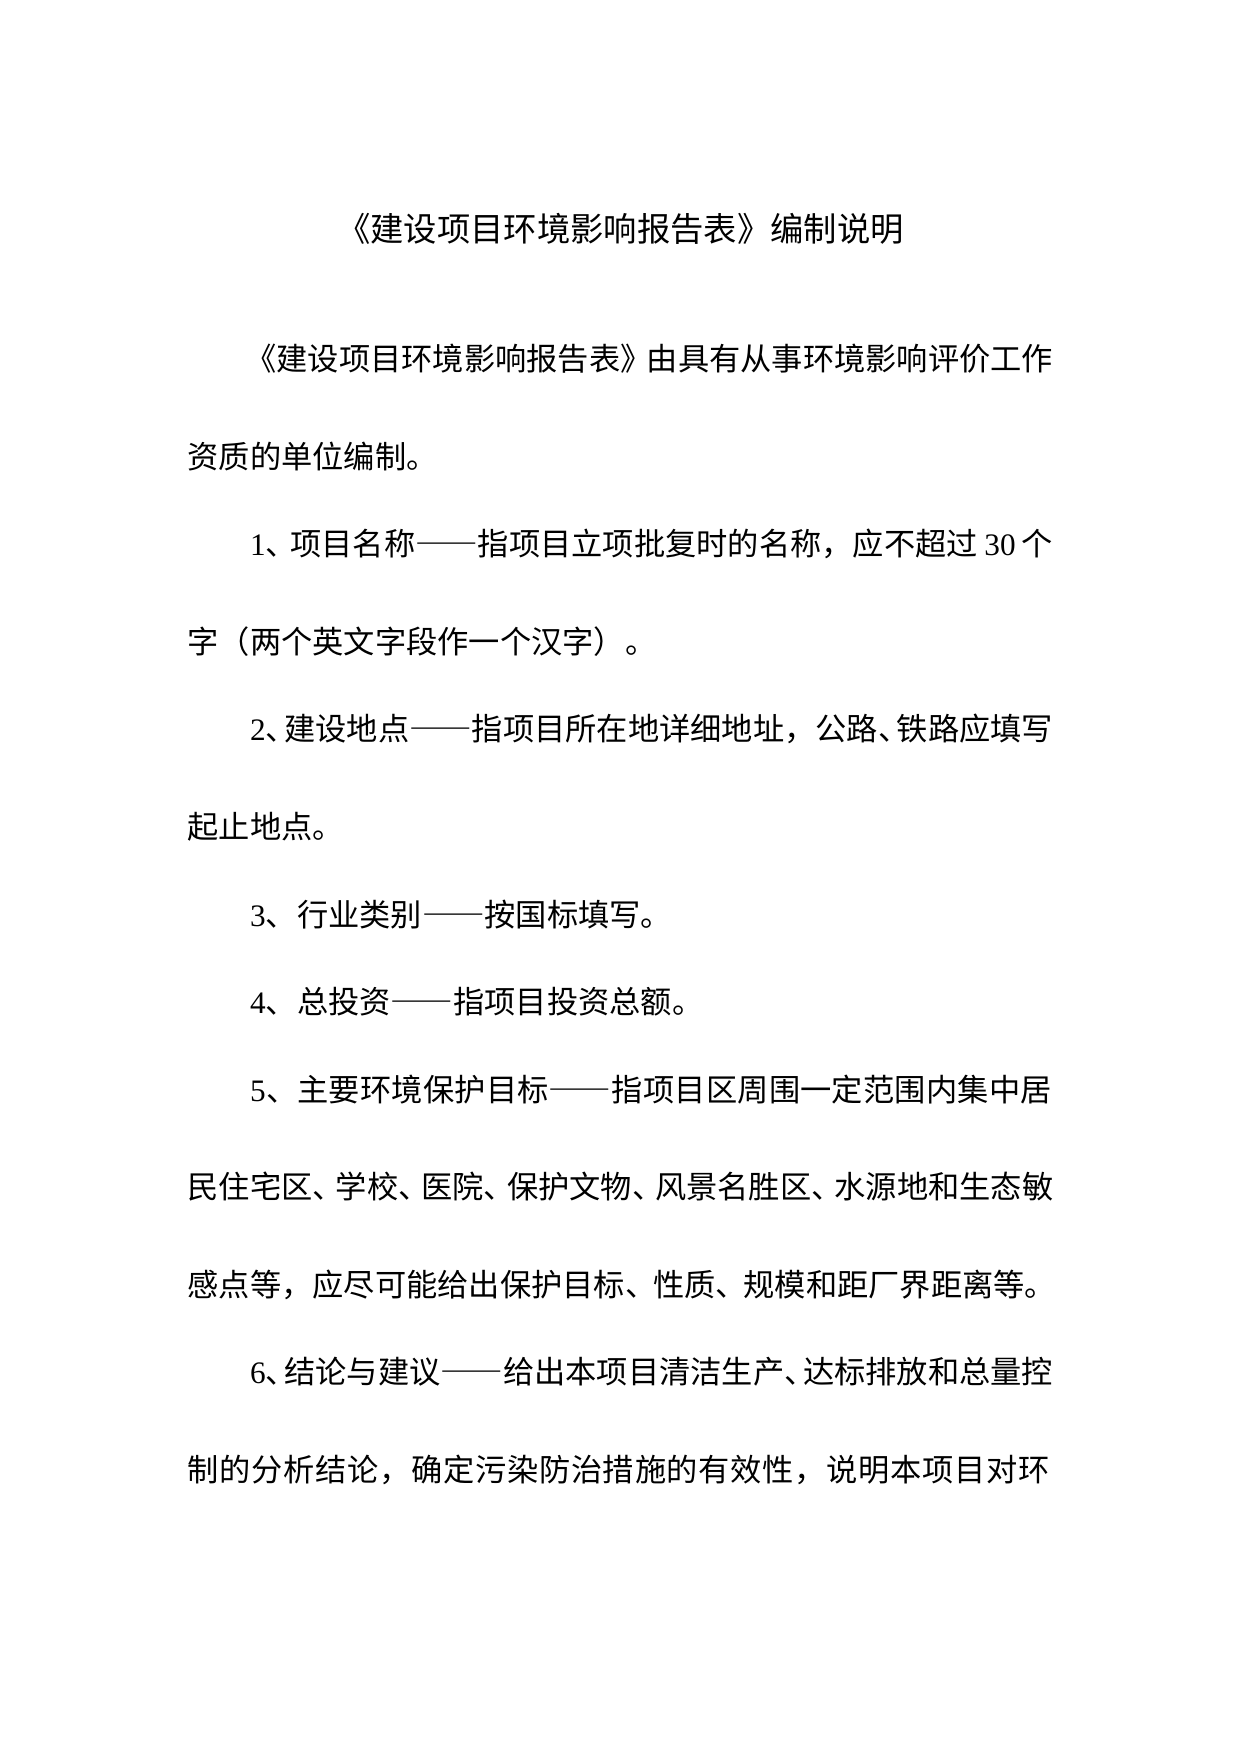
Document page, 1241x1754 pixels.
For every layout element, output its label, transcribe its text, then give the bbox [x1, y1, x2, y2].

text 3、行业类别——按国标填写。 [187, 880, 1053, 945]
text 4、总投资——指项目投资总额。 [187, 967, 1053, 1032]
text 5、主要环境保护目标——指项目区周围一定范围内集中居民住宅区、学校、医院、保护文物、风景名胜区、水源地和生态敏感点等，应尽可能给出保护目标、性质、规模和距厂界距离等。 [187, 1055, 1053, 1412]
text 《建设项目环境影响报告表》编制说明 [187, 194, 1053, 259]
text 2、建设地点——指项目所在地详细地址，公路、铁路应填写起止地点。 [187, 695, 1053, 857]
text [187, 1435, 1053, 1500]
text 1、项目名称——指项目立项批复时的名称，应不超过30个字（两个英文字段作一个汉字）。 [187, 509, 1053, 672]
text 《建设项目环境影响报告表》由具有从事环境影响评价工作资质的单位编制。 [187, 324, 1053, 487]
